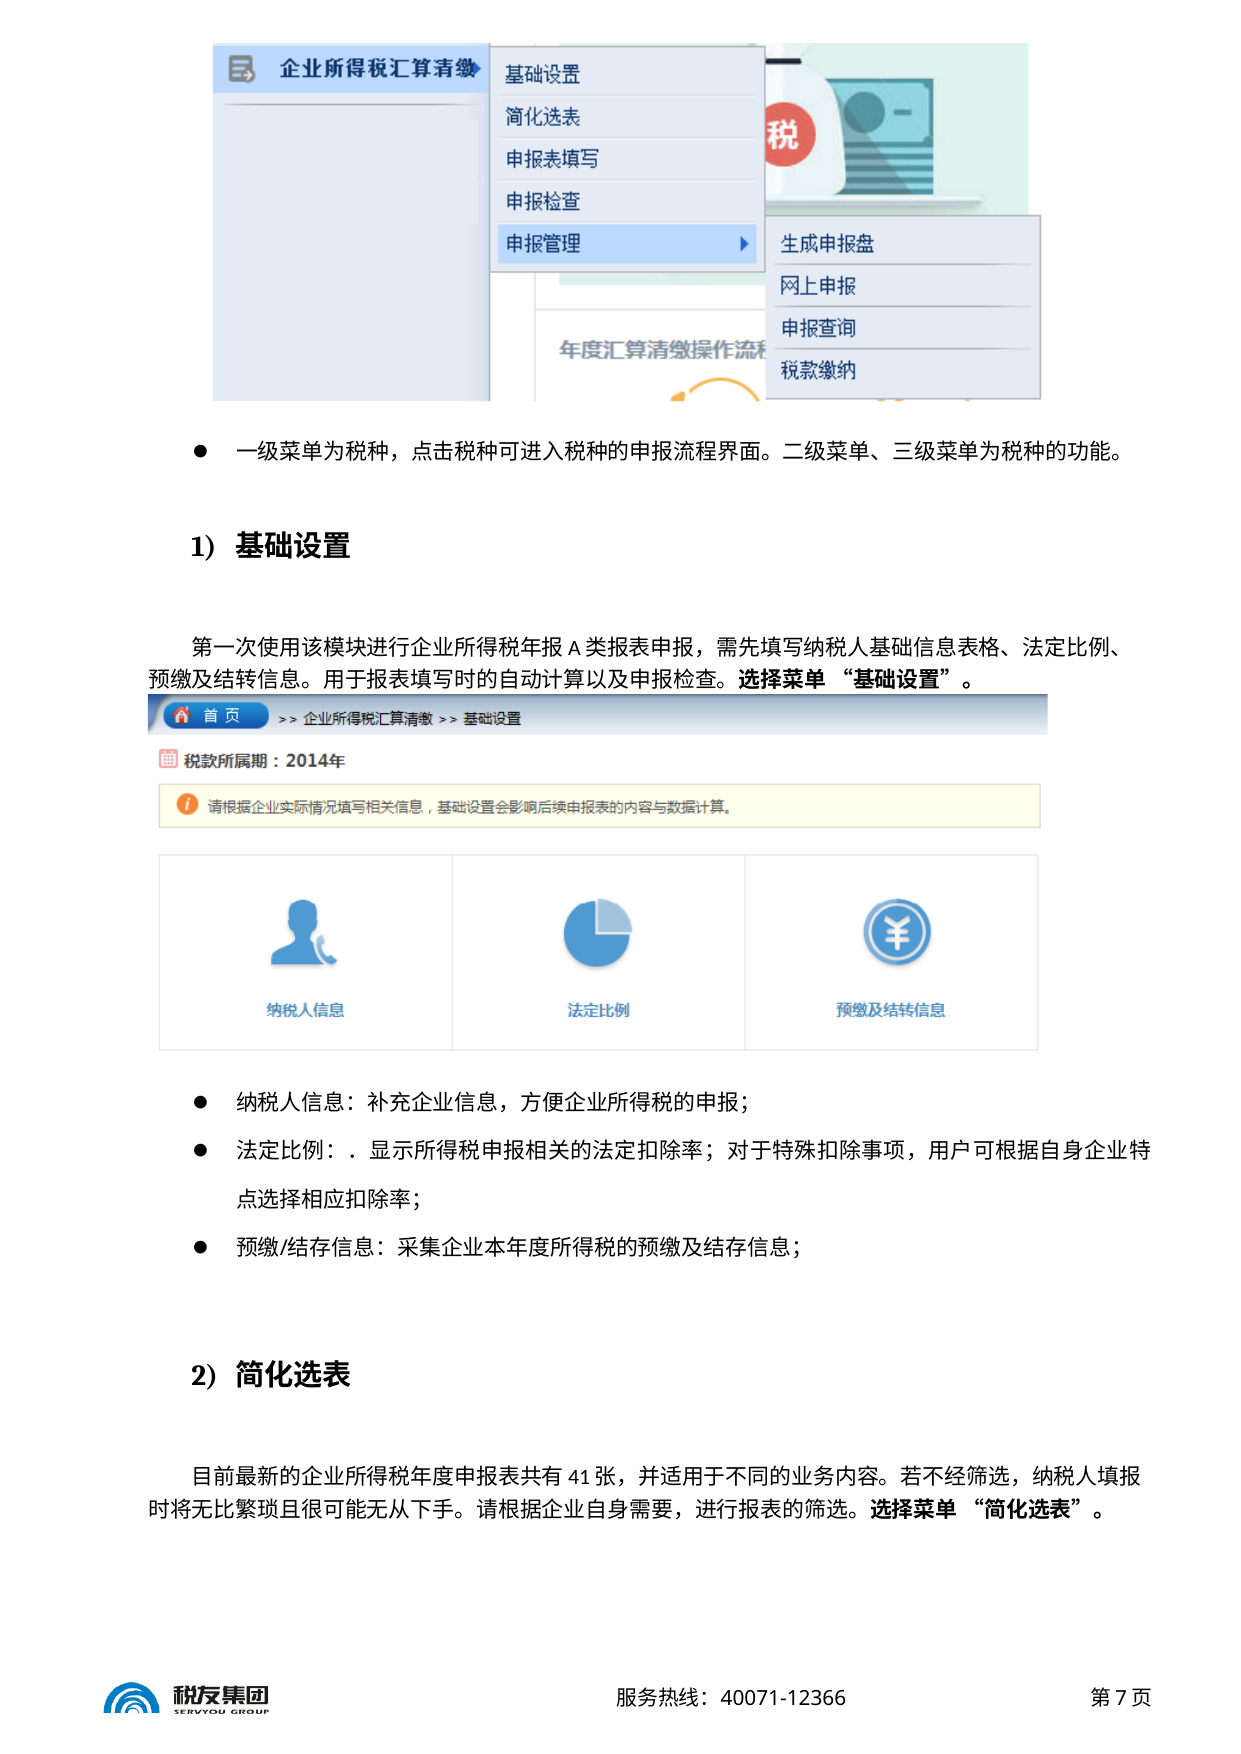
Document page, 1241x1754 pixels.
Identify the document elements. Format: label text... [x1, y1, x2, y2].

list 预缴/结存信息：采集企业本年度所得税的预缴及结存信息； [192, 1230, 1152, 1262]
subtitle 简化选表 [191, 1340, 1152, 1405]
picture [103, 1682, 269, 1714]
subtitle 基础设置 [191, 511, 1152, 576]
text 目前最新的企业所得税年度申报表共有41张，并适用于不同的业务内容。若不经筛选，纳税人填报时将无比繁琐且很可能无从下手。请根据企业自身需要，进行报表的筛选。选择菜单 “简化选表”。 [148, 1459, 1152, 1524]
list 纳税人信息：补充企业信息，方便企业所得税的申报； [192, 1084, 1152, 1117]
text 第一次使用该模块进行企业所得税年报A类报表申报，需先填写纳税人基础信息表格、法定比例、预缴及结转信息。用于报表填写时的自动计算以及申报检查。选择菜单 “基础设置”。 [148, 629, 1152, 694]
list 法定比例：．显示所得税申报相关的法定扣除率；对于特殊扣除事项，用户可根据自身企业特点选择相应扣除率； [192, 1133, 1152, 1214]
picture [212, 43, 1043, 403]
list 一级菜单为税种，点击税种可进入税种的申报流程界面。二级菜单、三级菜单为税种的功能。 [192, 433, 1152, 466]
picture [147, 694, 1048, 1059]
